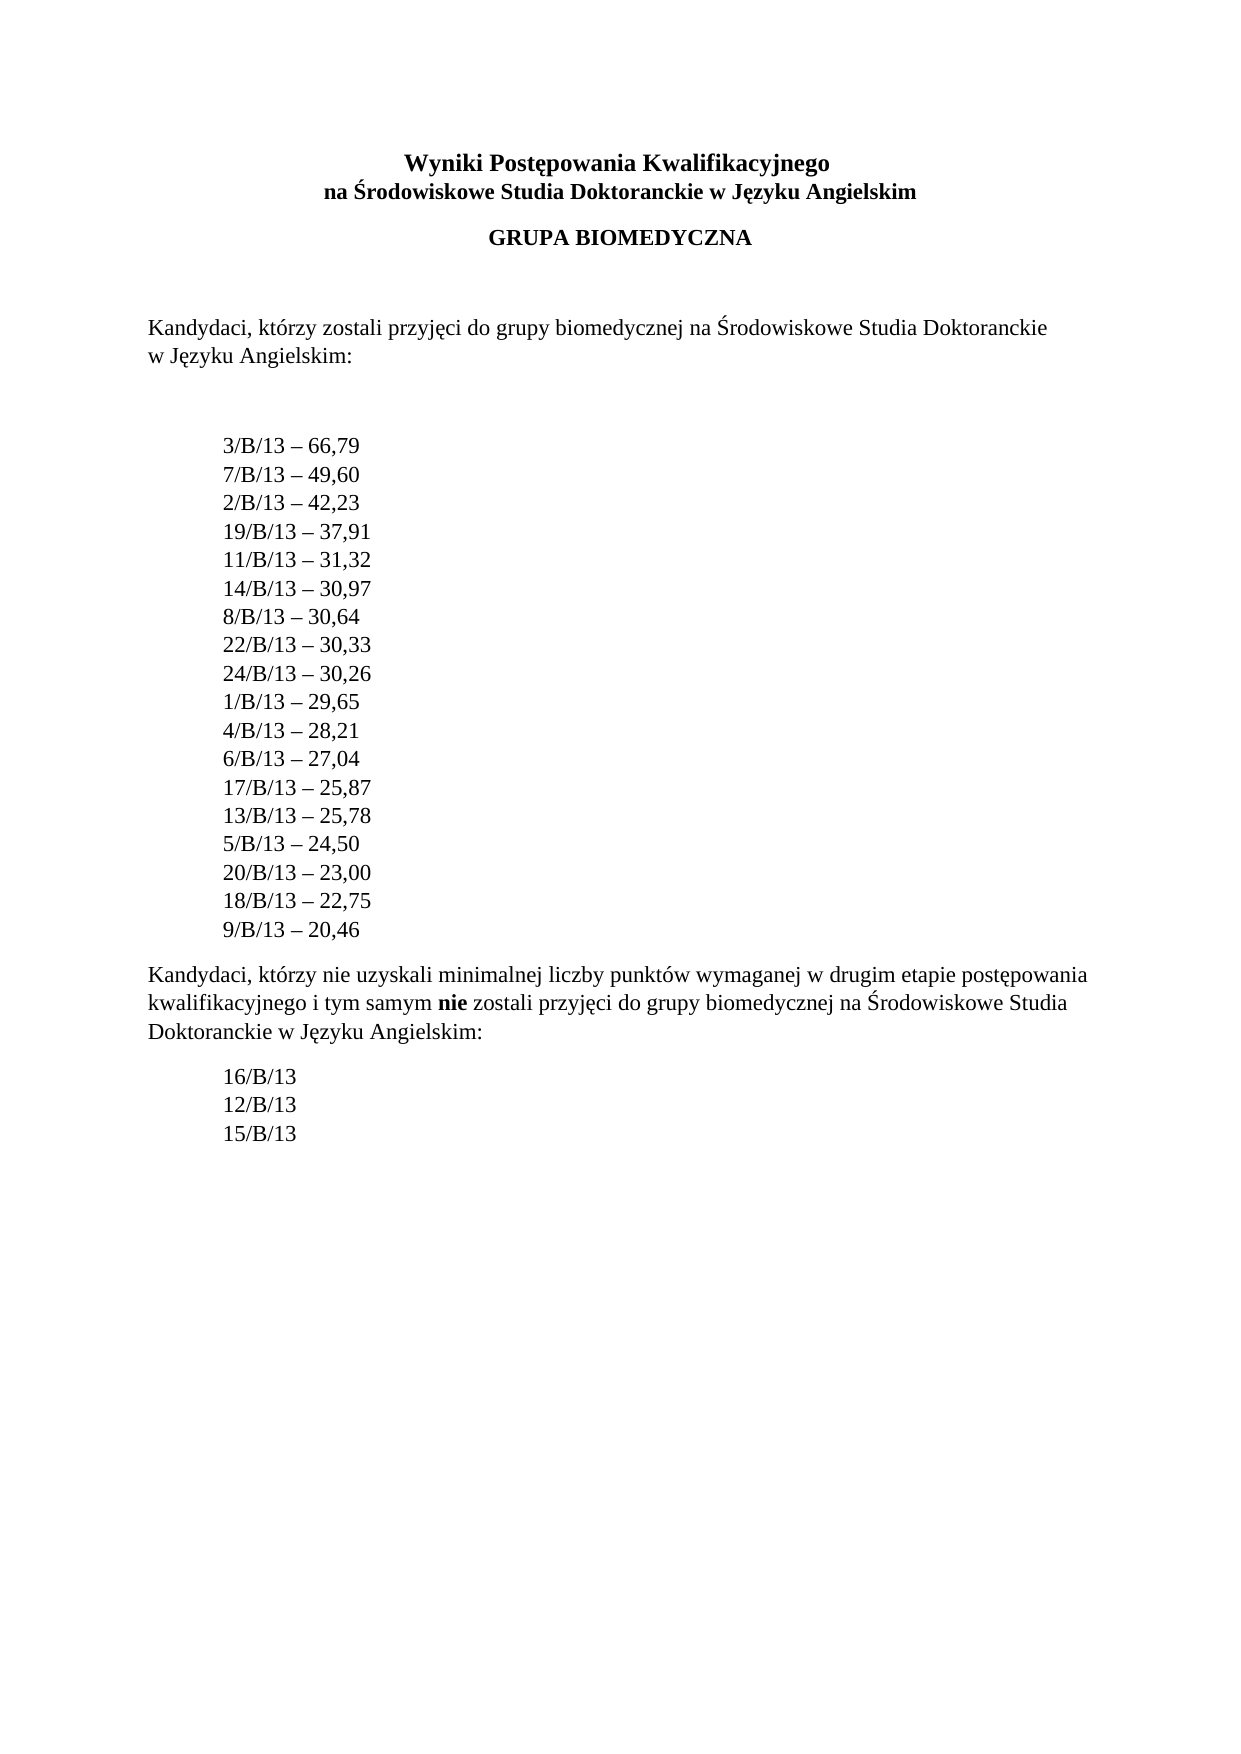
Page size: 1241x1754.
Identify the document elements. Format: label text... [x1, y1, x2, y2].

text Kandydaci, którzy zostali przyjęci do grupy biomedycznej na Środowiskowe Studia Doktoranckie w Języku Angielskim: [148, 314, 1093, 368]
text 3/B/13 – 66,79 7/B/13 – 49,60 2/B/13 – 42,23 19/B/13 – 37,91 11/B/13 – 31,32 14/B/13 – 30,97 8/B/13 – 30,64 22/B/13 – 30,33 24/B/13 – 30,26 1/B/13 – 29,65 4/B/13 – 28,21 6/B/13 – 27,04 17/B/13 – 25,87 13/B/13 – 25,78 5/B/13 – 24,50 20/B/13 – 23,00 18/B/13 – 22,75 9/B/13 – 20,46 [223, 432, 1093, 942]
text GRUPA BIOMEDYCZNA [148, 223, 1093, 250]
text Kandydaci, którzy nie uzyskali minimalnej liczby punktów wymaganej w drugim etapie postępowania kwalifikacyjnego i tym samym nie zostali przyjęci do grupy biomedycznej na Środowiskowe Studia Doktoranckie w Języku Angielskim: [148, 961, 1093, 1044]
text Wyniki Postępowania Kwalifikacyjnego na Środowiskowe Studia Doktoranckie w Języku Angielskim [148, 148, 1093, 205]
text 16/B/13 12/B/13 15/B/13 [223, 1063, 1093, 1205]
